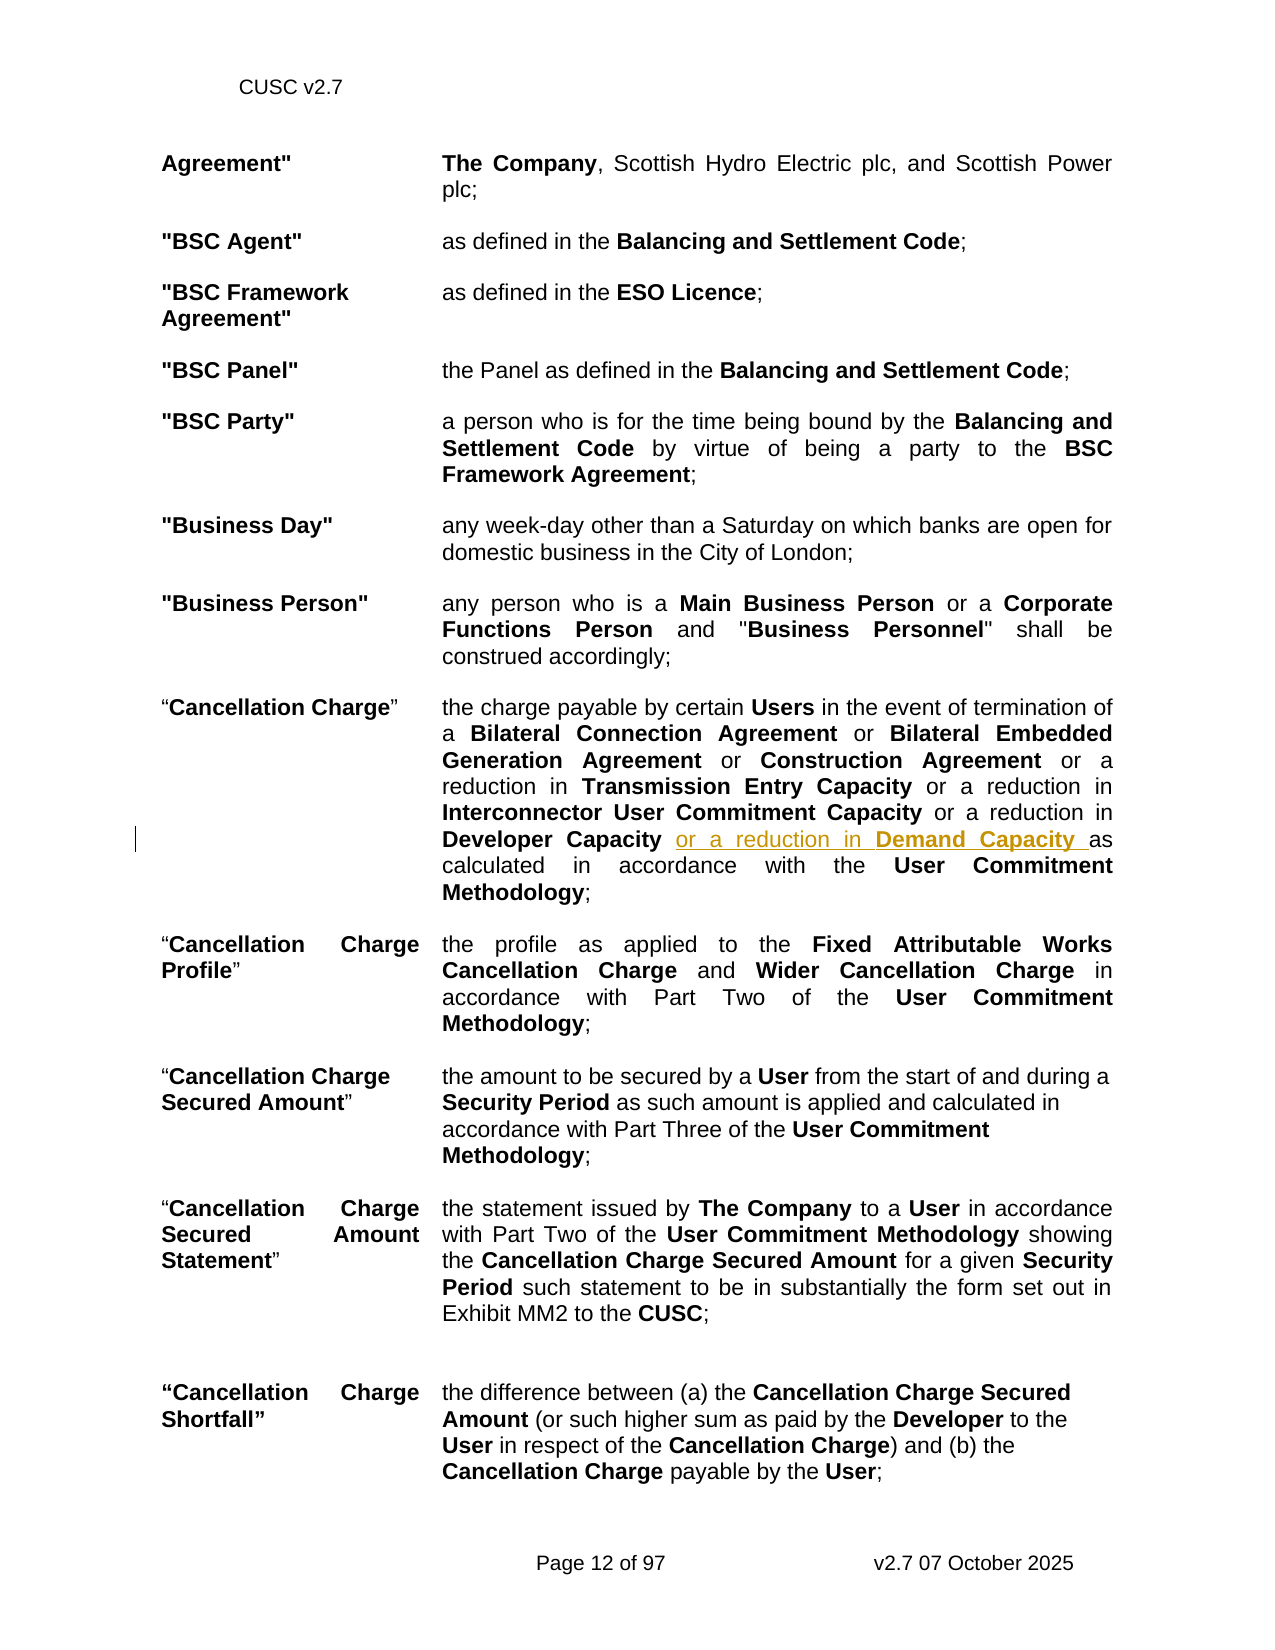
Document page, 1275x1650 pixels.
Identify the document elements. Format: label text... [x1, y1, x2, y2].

table_cell “Cancellation Charge” [150, 694, 431, 931]
table_cell "BSC Framework Agreement" [150, 279, 431, 357]
table_cell "BSC Agent" [150, 228, 431, 279]
table_cell “Cancellation Charge Secured Amount” [150, 1063, 431, 1195]
table_cell as defined in the ESO Licence; [431, 279, 1124, 357]
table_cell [150, 150, 431, 228]
table_cell the statement issued by The Company to a User in accordance with Part Two of the User Commitment Methodology showing the Cancellation Charge Secured Amount for a given Security Period such statement to be in substantially the form set out in Exhibit MM2 to the CUSC; [431, 1195, 1124, 1379]
table_cell the profile as applied to the Fixed Attributable Works Cancellation Charge and Wider Cancellation Charge in accordance with Part Two of the User Commitment Methodology; [431, 931, 1124, 1063]
table_cell "BSC Panel" [150, 357, 431, 408]
table_cell the Panel as defined in the Balancing and Settlement Code; [431, 357, 1124, 408]
table_cell a person who is for the time being bound by the Balancing and Settlement Code by virtue of being a party to the BSC Framework Agreement; [431, 408, 1124, 512]
table_cell “Cancellation Charge Profile” [150, 931, 431, 1063]
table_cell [431, 1379, 1124, 1484]
table_cell "Business Day" [150, 512, 431, 590]
table_cell any person who is a Main Business Person or a Corporate Functions Person and "Business Personnel" shall be construed accordingly; [431, 590, 1124, 694]
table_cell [431, 150, 1124, 228]
table_cell any week-day other than a Saturday on which banks are open for domestic business in the City of London; [431, 512, 1124, 590]
table_cell “Cancellation Charge Secured Amount Statement” [150, 1195, 431, 1379]
table_cell the amount to be secured by a User from the start of and during a Security Period as such amount is applied and calculated in accordance with Part Three of the User Commitment Methodology; [431, 1063, 1124, 1195]
table_cell "Business Person" [150, 590, 431, 694]
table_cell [150, 1379, 431, 1484]
table_cell as defined in the Balancing and Settlement Code; [431, 228, 1124, 279]
table_cell the charge payable by certain Users in the event of termination of a Bilateral Connection Agreement or Bilateral Embedded Generation Agreement or Construction Agreement or a reduction in Transmission Entry Capacity or a reduction in Interconnector User Commitment Capacity or a reduction in Developer Capacity as calculated in accordance with the User Commitment Methodology; [431, 694, 1124, 931]
table_cell "BSC Party" [150, 408, 431, 512]
